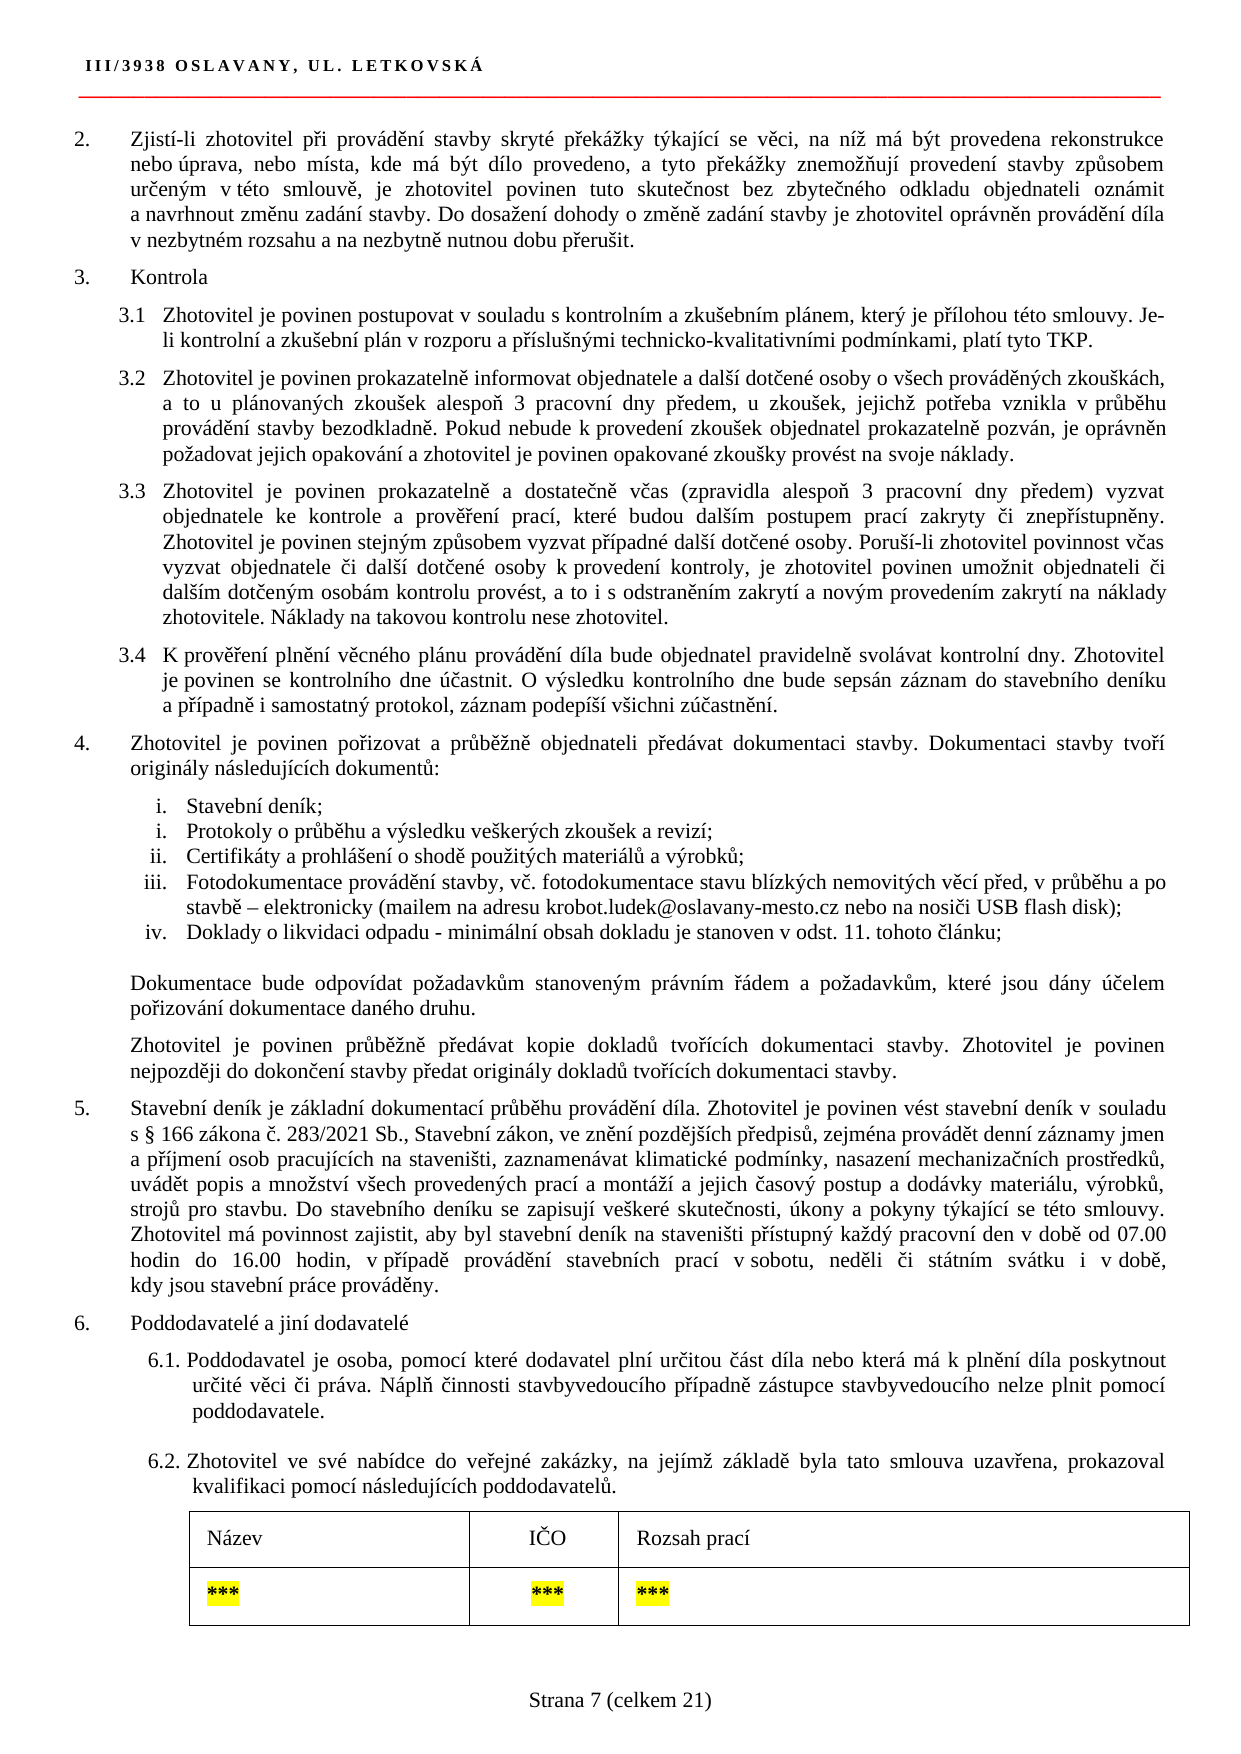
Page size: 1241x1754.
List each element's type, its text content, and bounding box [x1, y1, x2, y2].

table_cell *** [470, 1568, 618, 1625]
list Zhotovitel ve své nabídce do veřejné zakázky, na jejímž základě byla tato smlouva uzavřena, prokazoval kvalifikaci pomocí následujících poddodavatelů. [148, 1448, 1166, 1498]
list Zhotovitel je povinen prokazatelně a dostatečně včas (zpravidla alespoň 3 pracovní dny předem) vyzvat objednatele ke kontrole a prověření prací, které budou dalším postupem prací zakryty či znepřístupněny. Zhotovitel je povinen stejným způsobem vyzvat případné další dotčené osoby. Poruší-li zhotovitel povinnost včas vyzvat objednatele či další dotčené osoby k provedení kontroly, je zhotovitel povinen umožnit objednateli či dalším dotčeným osobám kontrolu provést, a to i s odstraněním zakrytí a novým provedením zakrytí na náklady zhotovitele. Náklady na takovou kontrolu nese zhotovitel. [118, 478, 1166, 629]
table_header Název [190, 1512, 469, 1567]
table_header Rozsah prací [619, 1512, 1189, 1567]
list Zhotovitel je povinen postupovat v souladu s kontrolním a zkušebním plánem, který je přílohou této smlouvy. Je-li kontrolní a zkušební plán v rozporu a příslušnými technicko-kvalitativními podmínkami, platí tyto TKP. [118, 302, 1166, 352]
list Zhotovitel je povinen pořizovat a průběžně objednateli předávat dokumentaci stavby. Dokumentaci stavby tvoří originály následujících dokumentů: [74, 730, 1166, 781]
list Protokoly o průběhu a výsledku veškerých zkoušek a revizí; [167, 818, 1166, 843]
table_header IČO [470, 1512, 618, 1567]
list Poddodavatel je osoba, pomocí které dodavatel plní určitou část díla nebo která má k plnění díla poskytnout určité věci či práva. Náplň činnosti stavbyvedoucího případně zástupce stavbyvedoucího nelze plnit pomocí poddodavatele. [148, 1347, 1166, 1423]
list Kontrola [74, 264, 1166, 289]
list Stavební deník; [167, 793, 1166, 818]
list Doklady o likvidaci odpadu - minimální obsah dokladu je stanoven v odst. 11. tohoto článku; [167, 919, 1166, 944]
table_cell *** [619, 1568, 1189, 1625]
list Fotodokumentace provádění stavby, vč. fotodokumentace stavu blízkých nemovitých věcí před, v průběhu a po stavbě – elektronicky (mailem na adresu krobot.ludek@oslavany-mesto.cz nebo na nosiči USB flash disk); [167, 869, 1166, 919]
text Dokumentace bude odpovídat požadavkům stanoveným právním řádem a požadavkům, které jsou dány účelem pořizování dokumentace daného druhu. [130, 969, 1166, 1020]
list Zhotovitel je povinen prokazatelně informovat objednatele a další dotčené osoby o všech prováděných zkouškách, a to u plánovaných zkoušek alespoň 3 pracovní dny předem, u zkoušek, jejichž potřeba vznikla v průběhu provádění stavby bezodkladně. Pokud nebude k provedení zkoušek objednatel prokazatelně pozván, je oprávněn požadovat jejich opakování a zhotovitel je povinen opakované zkoušky provést na svoje náklady. [118, 365, 1166, 466]
list Zjistí-li zhotovitel při provádění stavby skryté překážky týkající se věci, na níž má být provedena rekonstrukce nebo úprava, nebo místa, kde má být dílo provedeno, a tyto překážky znemožňují provedení stavby způsobem určeným v této smlouvě, je zhotovitel povinen tuto skutečnost bez zbytečného odkladu objednateli oznámit a navrhnout změnu zadání stavby. Do dosažení dohody o změně zadání stavby je zhotovitel oprávněn provádění díla v nezbytném rozsahu a na nezbytně nutnou dobu přerušit. [74, 126, 1166, 252]
text Zhotovitel je povinen průběžně předávat kopie dokladů tvořících dokumentaci stavby. Zhotovitel je povinen nejpozději do dokončení stavby předat originály dokladů tvořících dokumentaci stavby. [130, 1032, 1166, 1083]
list Certifikáty a prohlášení o shodě použitých materiálů a výrobků; [167, 843, 1166, 869]
table_cell *** [190, 1568, 469, 1625]
list Poddodavatelé a jiní dodavatelé [74, 1309, 1166, 1335]
list Stavební deník je základní dokumentací průběhu provádění díla. Zhotovitel je povinen vést stavební deník v souladu s § 166 zákona č. 283/2021 Sb., Stavební zákon, ve znění pozdějších předpisů, zejména provádět denní záznamy jmen a příjmení osob pracujících na staveništi, zaznamenávat klimatické podmínky, nasazení mechanizačních prostředků, uvádět popis a množství všech provedených prací a montáží a jejich časový postup a dodávky materiálu, výrobků, strojů pro stavbu. Do stavebního deníku se zapisují veškeré skutečnosti, úkony a pokyny týkající se této smlouvy. Zhotovitel má povinnost zajistit, aby byl stavební deník na staveništi přístupný každý pracovní den v době od 07.00 hodin do 16.00 hodin, v případě provádění stavebních prací v sobotu, neděli či státním svátku i v době, kdy jsou stavební práce prováděny. [74, 1095, 1166, 1297]
list K prověření plnění věcného plánu provádění díla bude objednatel pravidelně svolávat kontrolní dny. Zhotovitel je povinen se kontrolního dne účastnit. O výsledku kontrolního dne bude sepsán záznam do stavebního deníku a případně i samostatný protokol, záznam podepíší všichni zúčastnění. [118, 642, 1166, 718]
